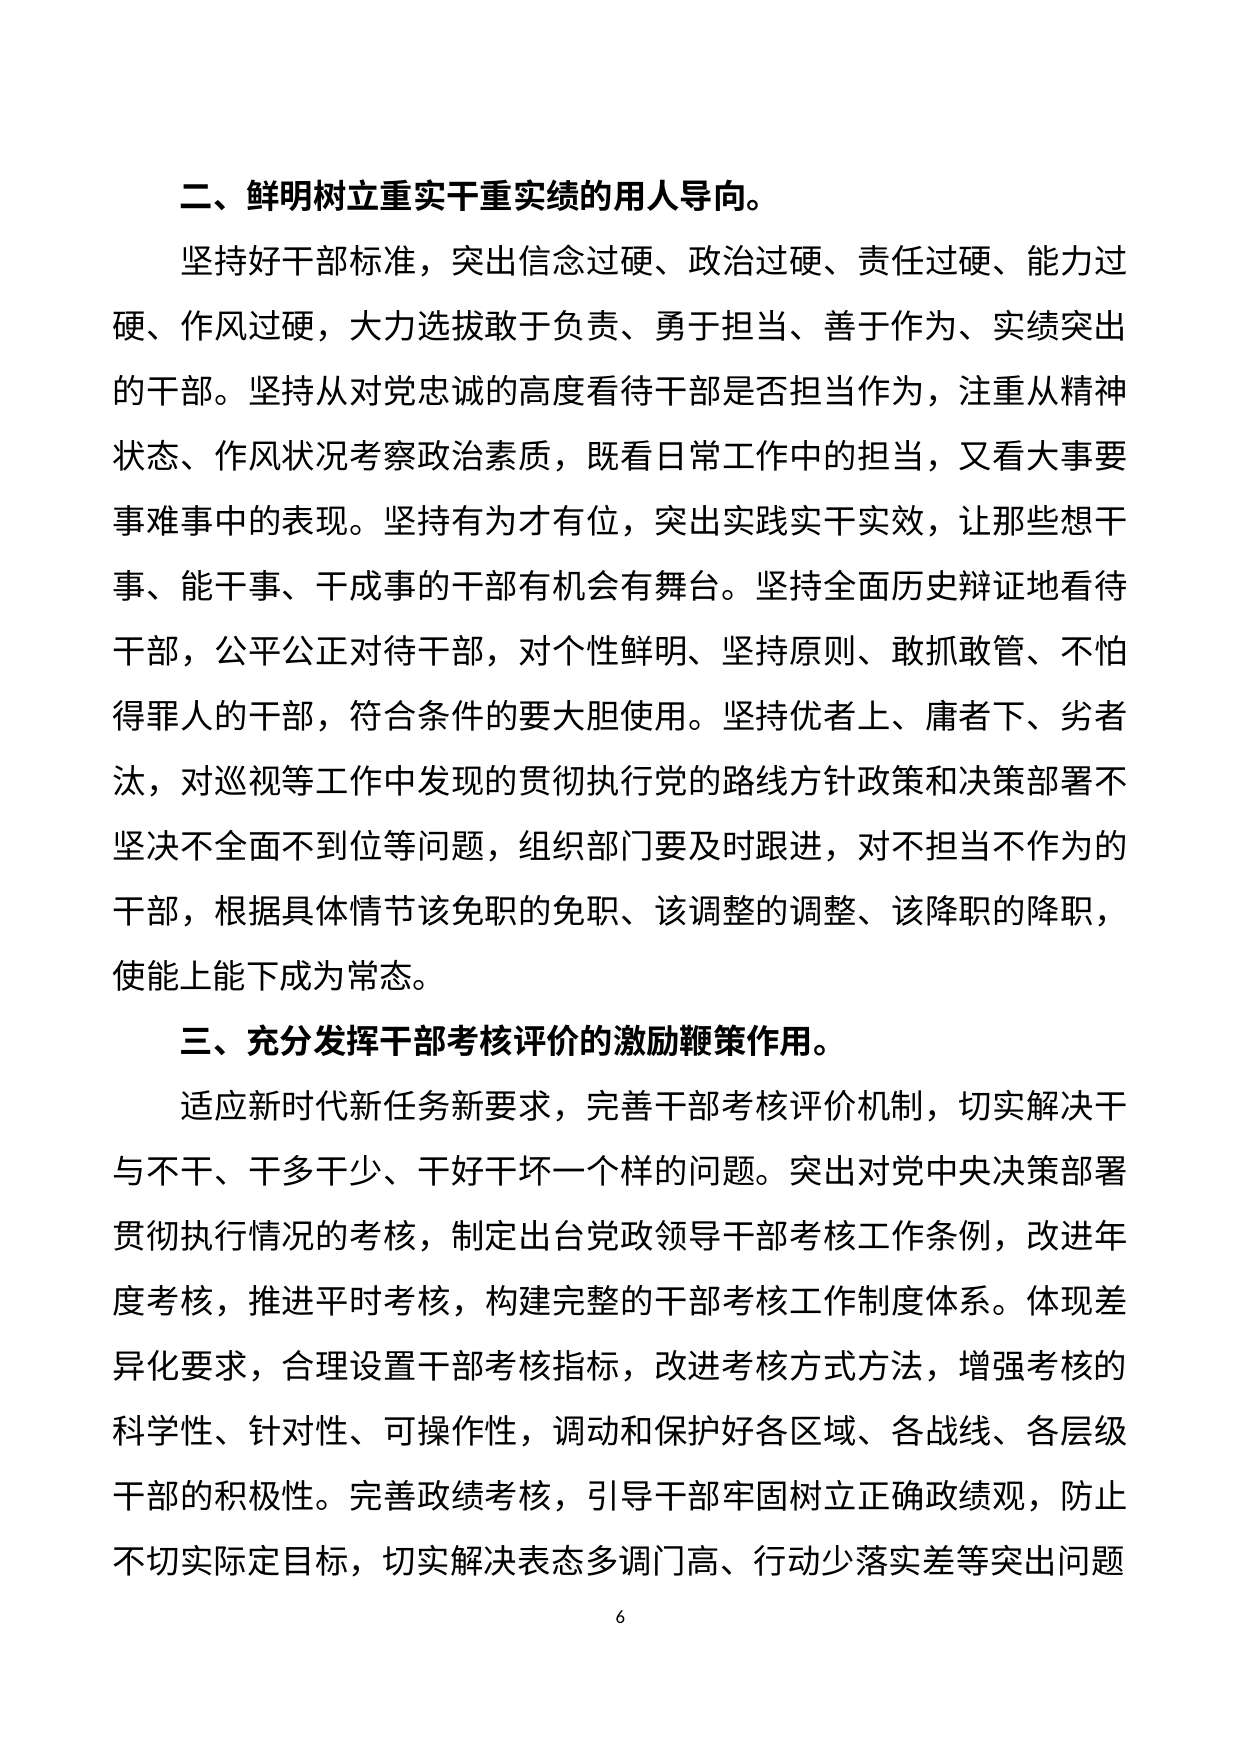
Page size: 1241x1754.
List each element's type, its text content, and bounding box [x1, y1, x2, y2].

text 二、鲜明树立重实干重实绩的用人导向。 [112, 162, 1128, 227]
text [112, 1072, 1128, 1592]
text 三、充分发挥干部考核评价的激励鞭策作用。 [112, 1007, 1128, 1072]
text 坚持好干部标准，突出信念过硬、政治过硬、责任过硬、能力过硬、作风过硬，大力选拔敢于负责、勇于担当、善于作为、实绩突出的干部。坚持从对党忠诚的高度看待干部是否担当作为，注重从精神状态、作风状况考察政治素质，既看日常工作中的担当，又看大事要事难事中的表现。坚持有为才有位，突出实践实干实效，让那些想干事、能干事、干成事的干部有机会有舞台。坚持全面历史辩证地看待干部，公平公正对待干部，对个性鲜明、坚持原则、敢抓敢管、不怕得罪人的干部，符合条件的要大胆使用。坚持优者上、庸者下、劣者汰，对巡视等工作中发现的贯彻执行党的路线方针政策和决策部署不坚决不全面不到位等问题，组织部门要及时跟进，对不担当不作为的干部，根据具体情节该免职的免职、该调整的调整、该降职的降职，使能上能下成为常态。 [112, 227, 1128, 1007]
